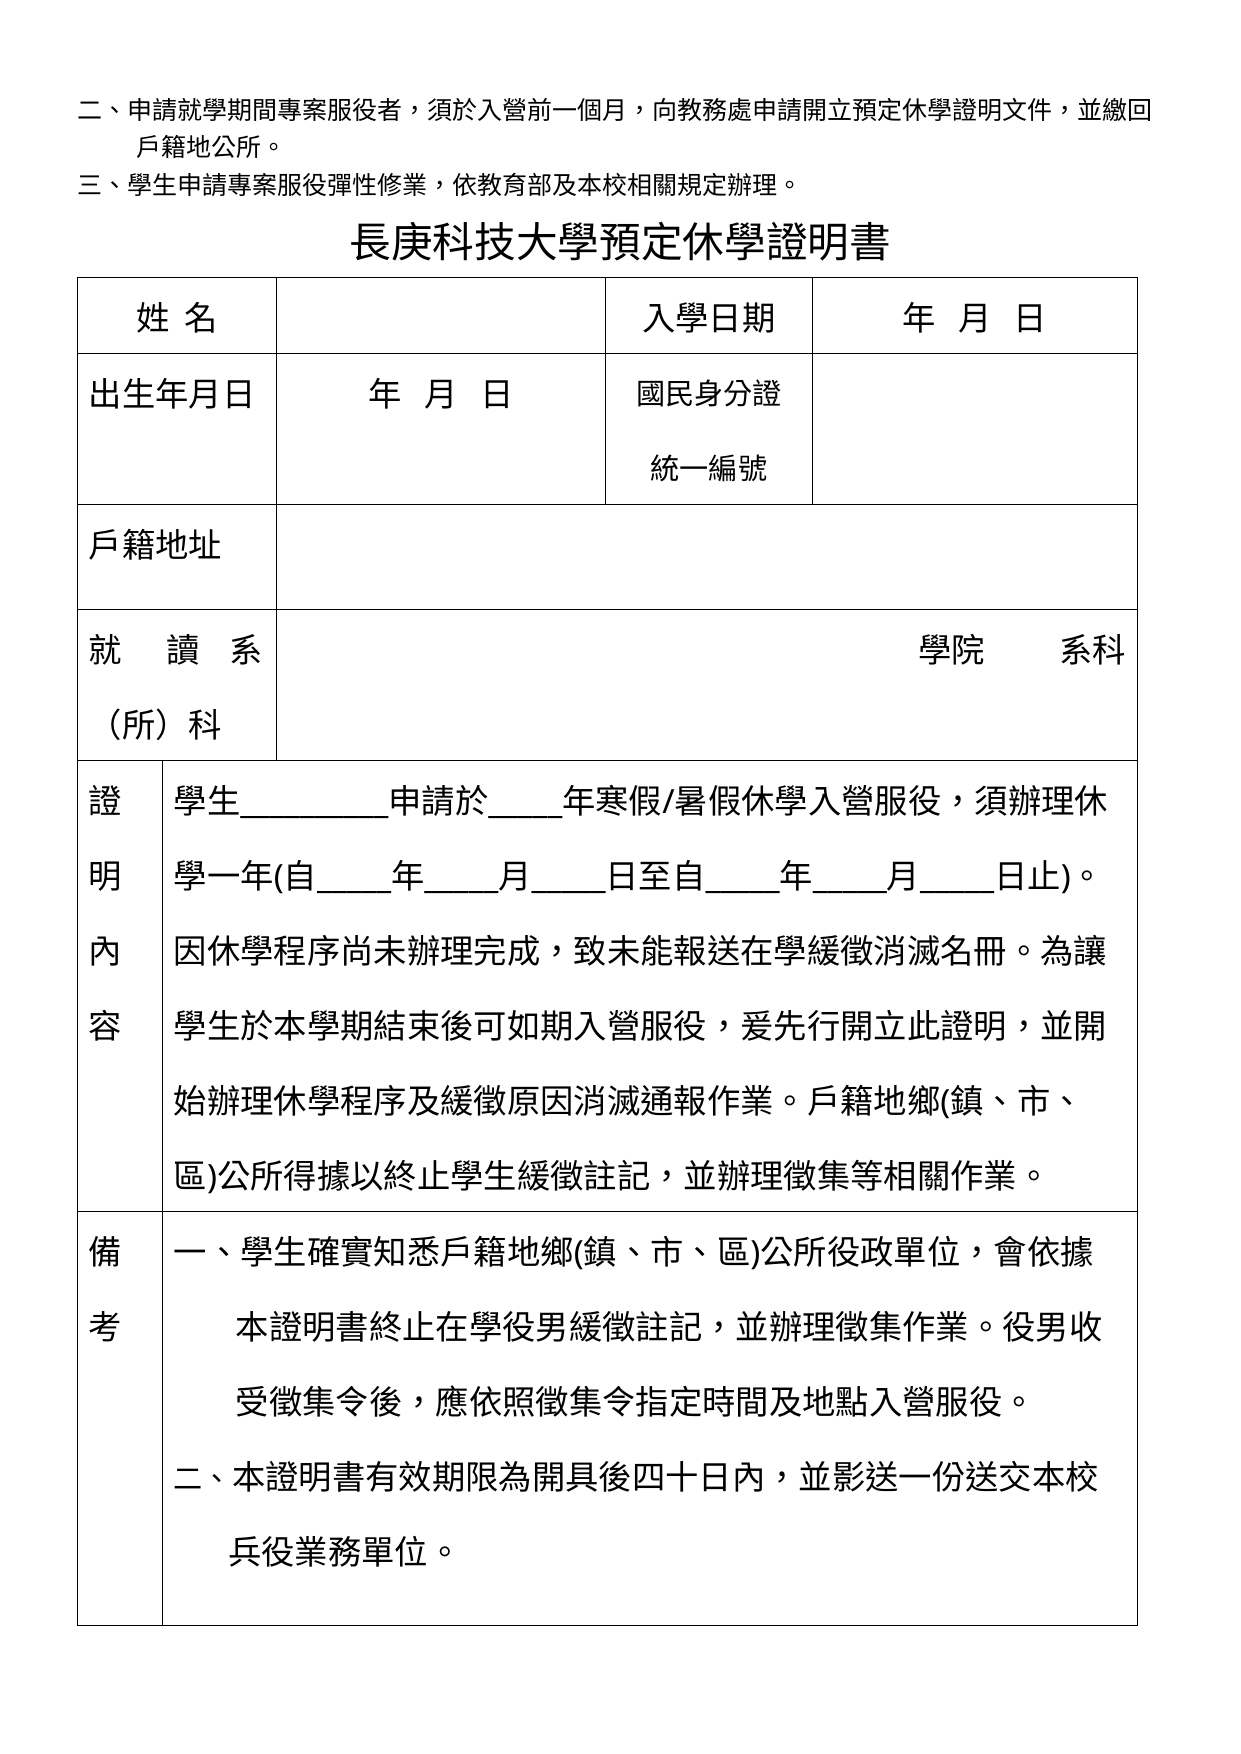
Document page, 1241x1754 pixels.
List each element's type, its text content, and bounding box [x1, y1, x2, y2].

table_cell 年 月 日 [277, 354, 605, 504]
table_cell 戶籍地址 [78, 505, 276, 609]
table_header [277, 278, 605, 353]
text 三、學生申請專案服役彈性修業，依教育部及本校相關規定辦理。 [77, 164, 1063, 202]
table_cell 證 明 內 容 [78, 761, 162, 1211]
table_cell 學生__________申請於_____年寒假/暑假休學入營服役，須辦理休學一年(自_____年_____月_____日至自_____年_____月_____日止)。因休學程序尚未辦理完成，致未能報送在學緩徵消滅名冊。為讓學生於本學期結束後可如期入營服役，爰先行開立此證明，並開始辦理休學程序及緩徵原因消滅通報作業。戶籍地鄉(鎮、市、區)公所得據以終止學生緩徵註記，並辦理徵集等相關作業。 [163, 761, 1137, 1211]
table_header 年 月 日 [813, 278, 1137, 353]
table_cell 一、學生確實知悉戶籍地鄉(鎮、市、區)公所役政單位，會依據本證明書終止在學役男緩徵註記，並辦理徵集作業。役男收受徵集令後，應依照徵集令指定時間及地點入營服役。 二、本證明書有效期限為開具後四十日內，並影送一份送交本校兵役業務單位。 [163, 1212, 1137, 1625]
table_cell 就 讀 系（所）科 [78, 610, 276, 760]
table_cell 學院 系科 [277, 610, 1137, 760]
text 二、申請就學期間專案服役者，須於入營前一個月，向教務處申請開立預定休學證明文件，並繳回戶籍地公所。 [77, 89, 1155, 164]
table_cell [277, 505, 1137, 609]
table_header 姓 名 [78, 278, 276, 353]
table_cell 國民身分證 統一編號 [606, 354, 812, 504]
table_header 入學日期 [606, 278, 812, 353]
table_cell [813, 354, 1137, 504]
table_cell 出生年月日 [78, 354, 276, 504]
text 長庚科技大學預定休學證明書 [77, 202, 1163, 277]
table_cell 備考 [78, 1212, 162, 1625]
